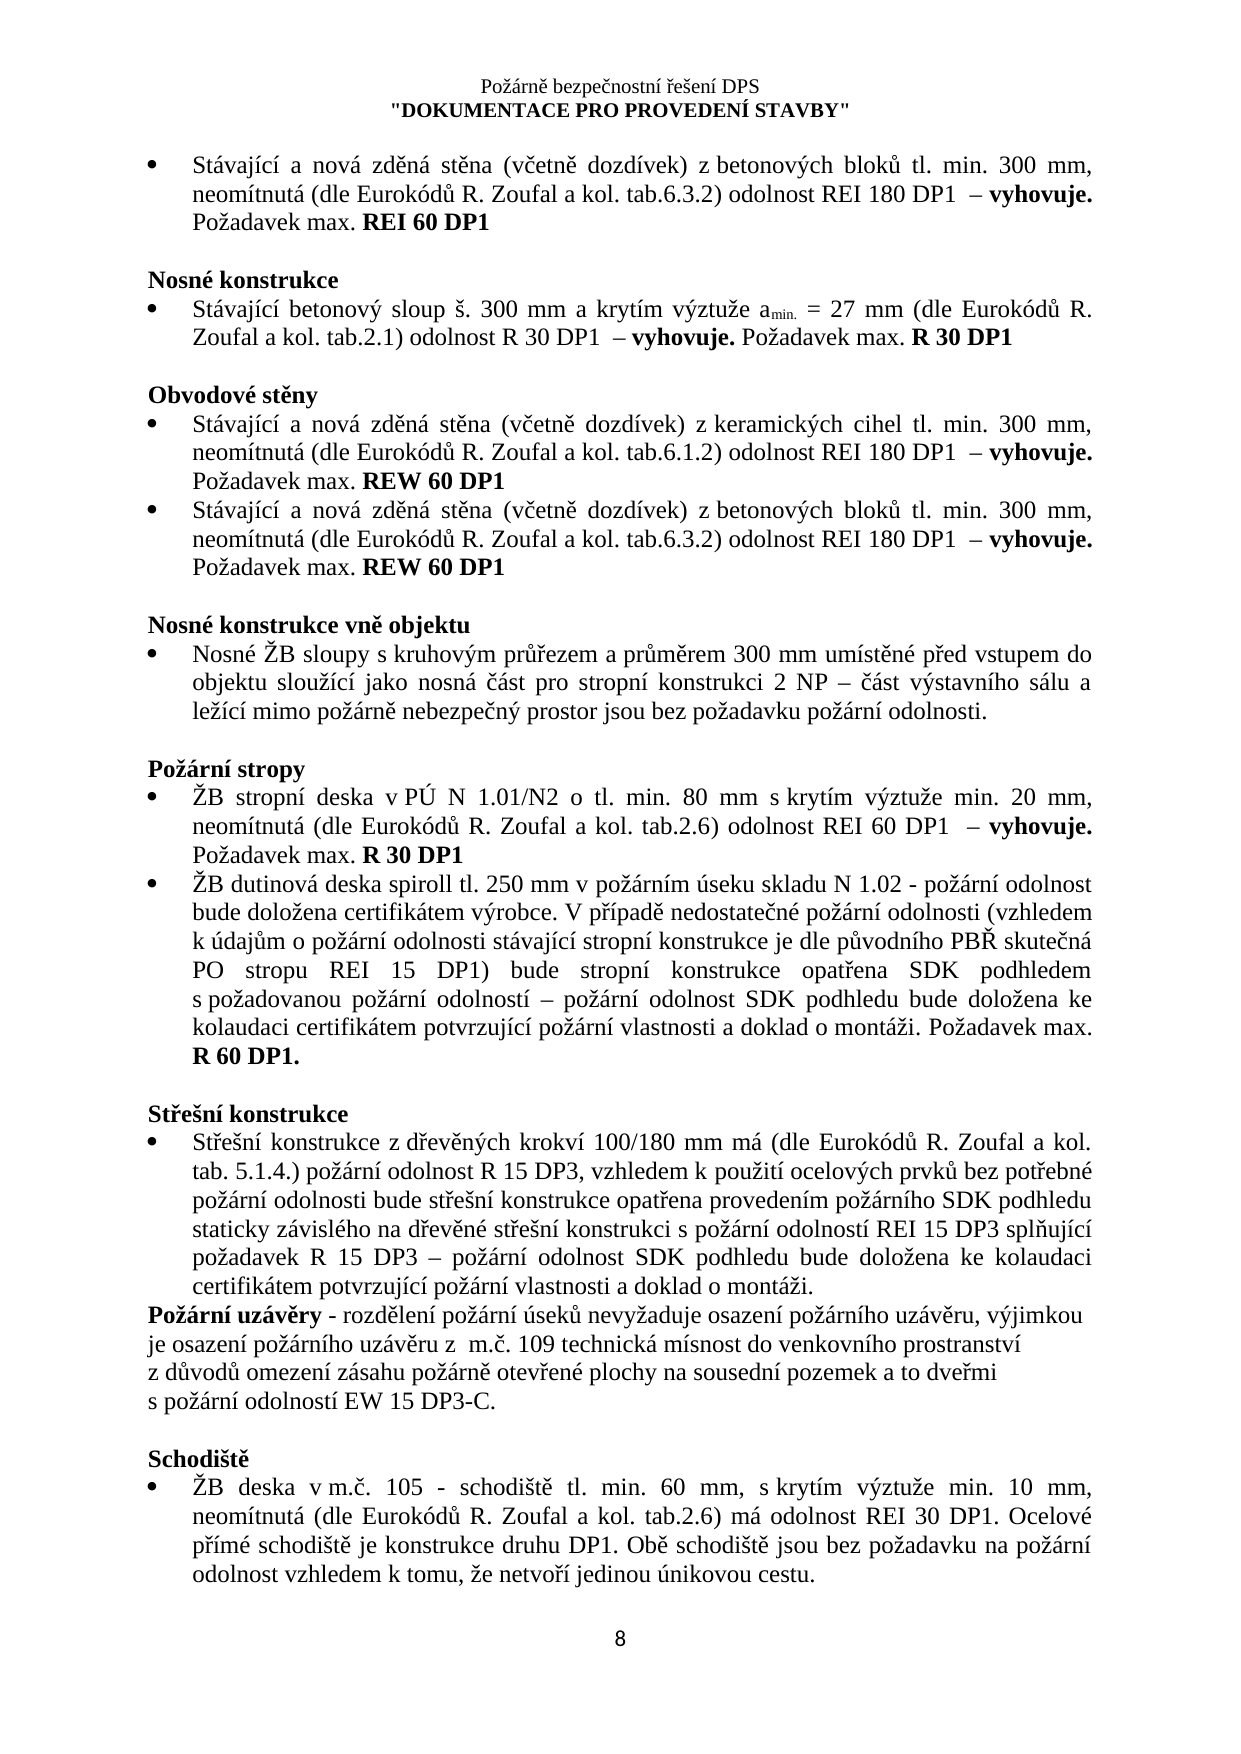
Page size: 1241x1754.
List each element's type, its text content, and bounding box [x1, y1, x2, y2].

list Střešní konstrukce z dřevěných krokví 100/180 mm má (dle Eurokódů R. Zoufal a kol. tab. 5.1.4.) požární odolnost R 15 DP3, vzhledem k použití ocelových prvků bez potřebné požární odolnosti bude střešní konstrukce opatřena provedením požárního SDK podhledu staticky závislého na dřevěné střešní konstrukci s požární odolností REI 15 DP3 splňující požadavek R 15 DP3 – požární odolnost SDK podhledu bude doložena ke kolaudaci certifikátem potvrzující požární vlastnosti a doklad o montáži. [148, 1127, 1093, 1300]
list Stávající a nová zděná stěna (včetně dozdívek) z betonových bloků tl. min. 300 mm, neomítnutá (dle Eurokódů R. Zoufal a kol. tab.6.3.2) odolnost REI 180 DP1 – vyhovuje. Požadavek max. REW 60 DP1 [148, 495, 1093, 581]
list Stávající a nová zděná stěna (včetně dozdívek) z keramických cihel tl. min. 300 mm, neomítnutá (dle Eurokódů R. Zoufal a kol. tab.6.1.2) odolnost REI 180 DP1 – vyhovuje. Požadavek max. REW 60 DP1 [148, 409, 1093, 495]
text Střešní konstrukce [148, 1099, 1093, 1127]
text Požární stropy [148, 754, 1093, 782]
list Stávající betonový sloup š. 300 mm a krytím výztuže amin. = 27 mm (dle Eurokódů R. Zoufal a kol. tab.2.1) odolnost R 30 DP1 – vyhovuje. Požadavek max. R 30 DP1 [148, 294, 1093, 351]
text Požární uzávěry - rozdělení požární úseků nevyžaduje osazení požárního uzávěru, výjimkou je osazení požárního uzávěru z m.č. 109 technická mísnost do venkovního prostranství z důvodů omezení zásahu požárně otevřené plochy na sousední pozemek a to dveřmi s požární odolností EW 15 DP3-C. [148, 1300, 1093, 1415]
list ŽB deska v m.č. 105 - schodiště tl. min. 60 mm, s krytím výztuže min. 10 mm, neomítnutá (dle Eurokódů R. Zoufal a kol. tab.2.6) má odolnost REI 30 DP1. Ocelové přímé schodiště je konstrukce druhu DP1. Obě schodiště jsou bez požadavku na požární odolnost vzhledem k tomu, že netvoří jedinou únikovou cestu. [148, 1472, 1093, 1587]
text Obvodové stěny [148, 380, 1093, 409]
text Schodiště [148, 1444, 1093, 1472]
list ŽB stropní deska v PÚ N 1.01/N2 o tl. min. 80 mm s krytím výztuže min. 20 mm, neomítnutá (dle Eurokódů R. Zoufal a kol. tab.2.6) odolnost REI 60 DP1 – vyhovuje. Požadavek max. R 30 DP1 [148, 782, 1093, 869]
list ŽB dutinová deska spiroll tl. 250 mm v požárním úseku skladu N 1.02 - požární odolnost bude doložena certifikátem výrobce. V případě nedostatečné požární odolnosti (vzhledem k údajům o požární odolnosti stávající stropní konstrukce je dle původního PBŘ skutečná PO stropu REI 15 DP1) bude stropní konstrukce opatřena SDK podhledem s požadovanou požární odolností – požární odolnost SDK podhledu bude doložena ke kolaudaci certifikátem potvrzující požární vlastnosti a doklad o montáži. Požadavek max. R 60 DP1. [148, 869, 1093, 1070]
list Stávající a nová zděná stěna (včetně dozdívek) z betonových bloků tl. min. 300 mm, neomítnutá (dle Eurokódů R. Zoufal a kol. tab.6.3.2) odolnost REI 180 DP1 – vyhovuje. Požadavek max. REI 60 DP1 [148, 150, 1093, 236]
list Nosné ŽB sloupy s kruhovým průřezem a průměrem 300 mm umístěné před vstupem do objektu sloužící jako nosná část pro stropní konstrukci 2 NP – část výstavního sálu a ležící mimo požárně nebezpečný prostor jsou bez požadavku požární odolnosti. [148, 639, 1093, 725]
text Nosné konstrukce vně objektu [148, 610, 1093, 639]
text Nosné konstrukce [148, 265, 1093, 294]
